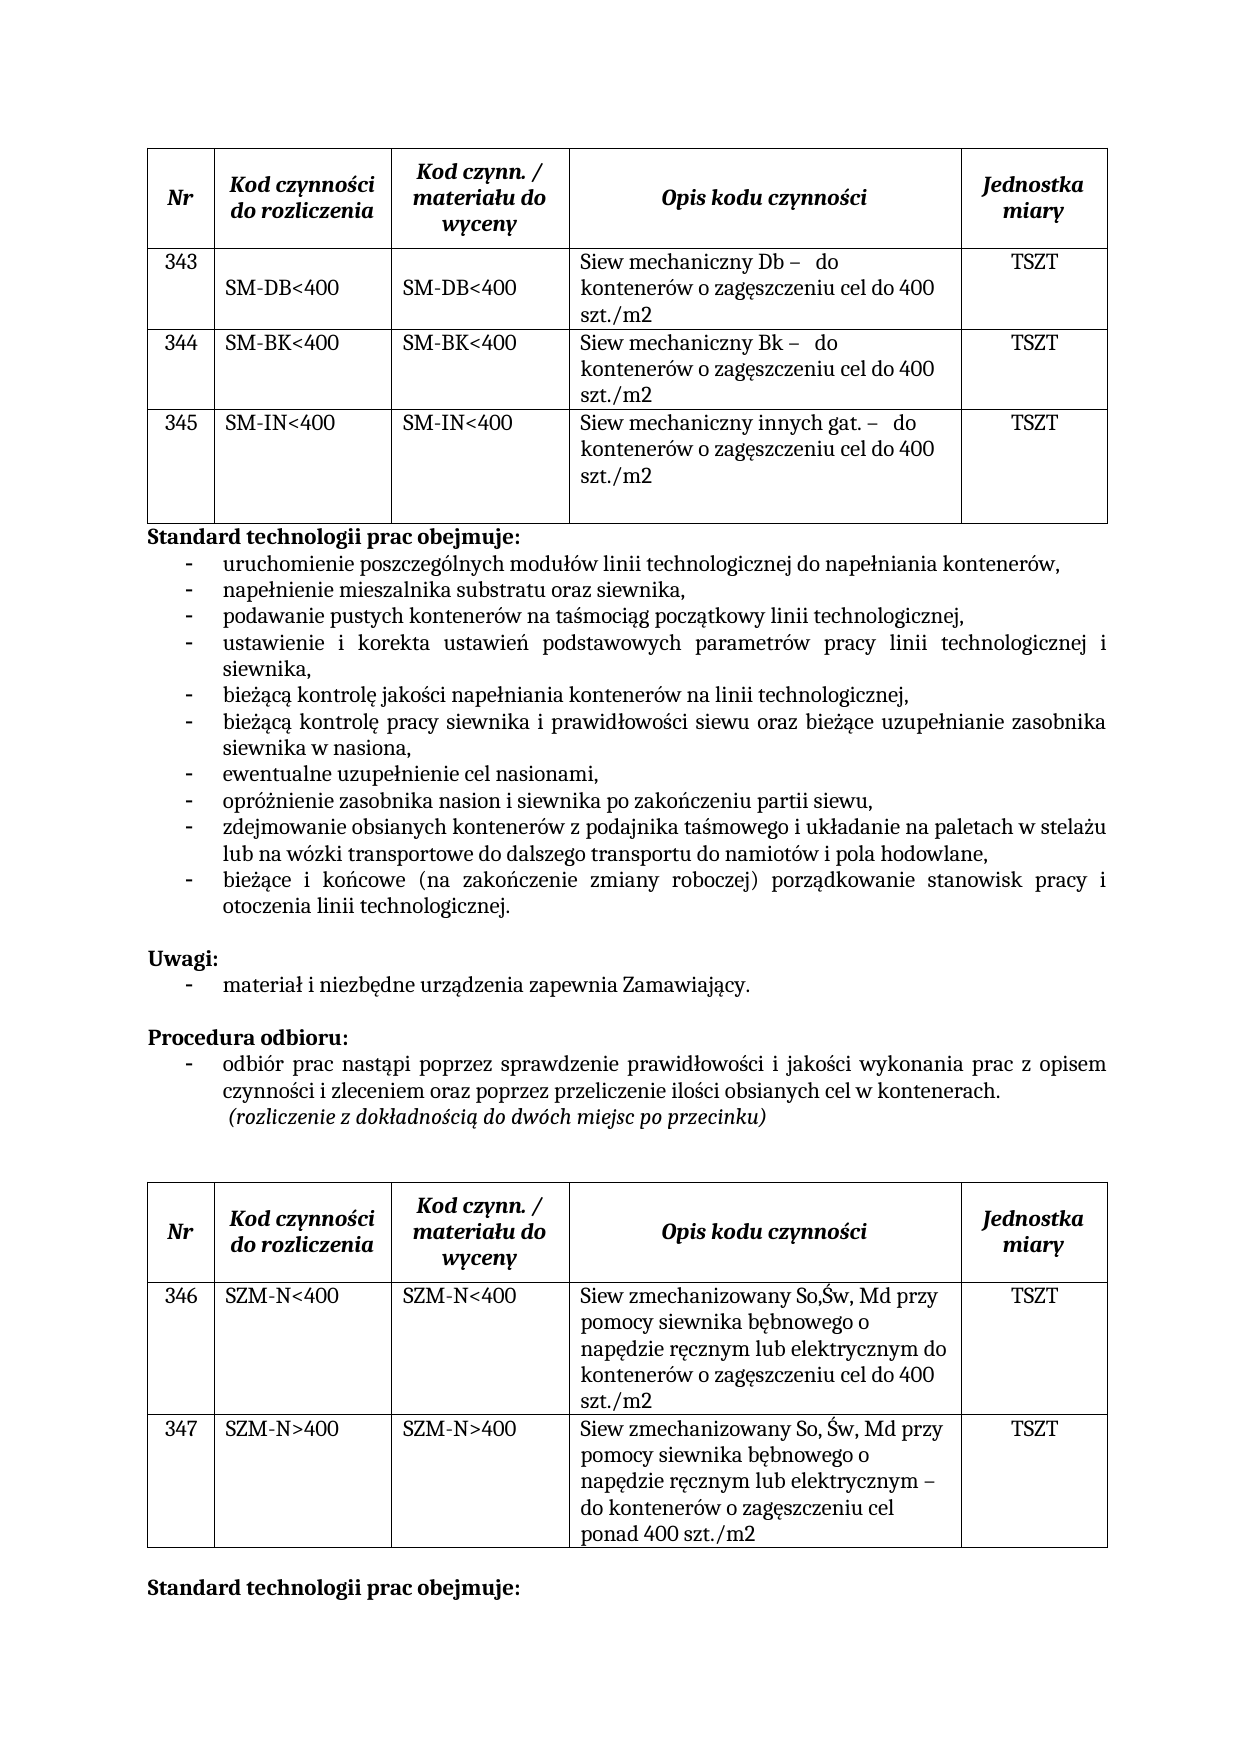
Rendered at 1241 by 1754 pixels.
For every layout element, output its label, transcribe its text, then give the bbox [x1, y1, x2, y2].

text Procedura odbioru: [148, 1025, 1107, 1051]
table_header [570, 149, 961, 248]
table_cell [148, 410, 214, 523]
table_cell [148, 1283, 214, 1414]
list uruchomienie poszczególnych modułów linii technologicznej do napełniania kontenerów, [185, 550, 1107, 577]
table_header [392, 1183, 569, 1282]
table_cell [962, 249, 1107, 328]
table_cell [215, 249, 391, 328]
list bieżącą kontrolę pracy siewnika i prawidłowości siewu oraz bieżące uzupełnianie zasobnika siewnika w nasiona, [185, 708, 1107, 761]
list bieżące i końcowe (na zakończenie zmiany roboczej) porządkowanie stanowisk pracy i otoczenia linii technologicznej. [185, 867, 1107, 919]
text Uwagi: [148, 946, 1107, 972]
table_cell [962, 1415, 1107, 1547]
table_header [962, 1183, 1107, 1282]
text (rozliczenie z dokładnością do dwóch miejsc po przecinku) [153, 1104, 1107, 1130]
text Standard technologii prac obejmuje: [148, 524, 1107, 550]
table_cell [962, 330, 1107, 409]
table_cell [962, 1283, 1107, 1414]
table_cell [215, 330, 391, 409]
list napełnienie mieszalnika substratu oraz siewnika, [185, 577, 1107, 603]
list bieżącą kontrolę jakości napełniania kontenerów na linii technologicznej, [185, 682, 1107, 708]
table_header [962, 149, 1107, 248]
list ewentualne uzupełnienie cel nasionami, [185, 761, 1107, 788]
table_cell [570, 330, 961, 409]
list odbiór prac nastąpi poprzez sprawdzenie prawidłowości i jakości wykonania prac z opisem czynności i zleceniem oraz poprzez przeliczenie ilości obsianych cel w kontenerach. [185, 1051, 1107, 1104]
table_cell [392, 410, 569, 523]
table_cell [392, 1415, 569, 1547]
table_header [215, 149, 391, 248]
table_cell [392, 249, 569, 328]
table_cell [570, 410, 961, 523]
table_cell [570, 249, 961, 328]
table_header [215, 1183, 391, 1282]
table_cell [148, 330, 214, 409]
list podawanie pustych kontenerów na taśmociąg początkowy linii technologicznej, [185, 603, 1107, 629]
list zdejmowanie obsianych kontenerów z podajnika taśmowego i układanie na paletach w stelażu lub na wózki transportowe do dalszego transportu do namiotów i pola hodowlane, [185, 814, 1107, 867]
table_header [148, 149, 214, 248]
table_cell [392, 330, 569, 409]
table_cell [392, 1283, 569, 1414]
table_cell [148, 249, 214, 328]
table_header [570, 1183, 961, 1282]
text Standard technologii prac obejmuje: [148, 1574, 1107, 1601]
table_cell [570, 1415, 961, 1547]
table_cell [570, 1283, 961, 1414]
list opróżnienie zasobnika nasion i siewnika po zakończeniu partii siewu, [185, 788, 1107, 814]
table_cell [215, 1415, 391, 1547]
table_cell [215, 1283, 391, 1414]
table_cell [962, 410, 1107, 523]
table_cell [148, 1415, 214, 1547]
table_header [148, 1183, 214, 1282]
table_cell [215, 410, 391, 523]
list materiał i niezbędne urządzenia zapewnia Zamawiający. [185, 972, 1107, 998]
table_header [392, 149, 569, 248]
list ustawienie i korekta ustawień podstawowych parametrów pracy linii technologicznej i siewnika, [185, 629, 1107, 682]
